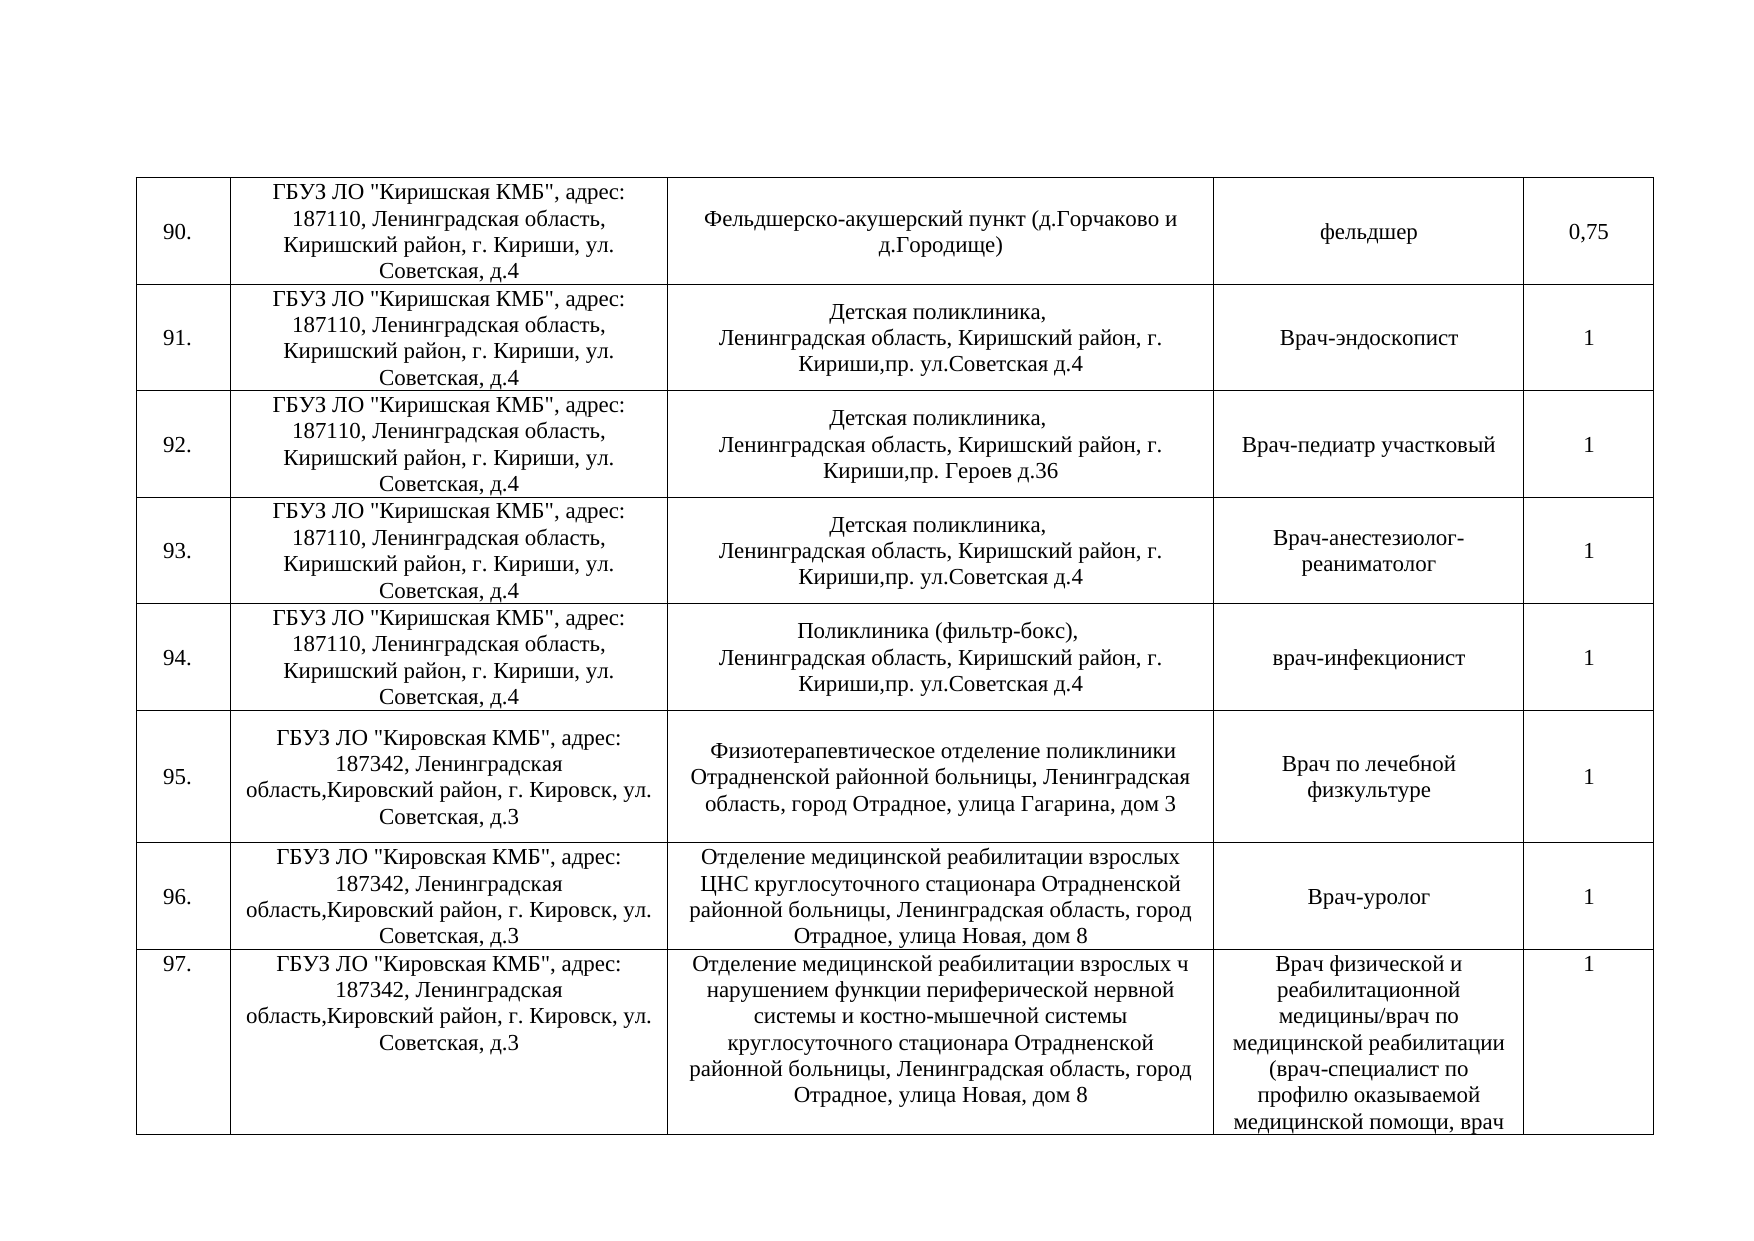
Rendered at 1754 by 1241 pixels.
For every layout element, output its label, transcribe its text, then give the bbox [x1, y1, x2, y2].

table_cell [231, 950, 667, 1134]
table_cell Детская поликлиника, Ленинградская область, Киришский район, г. Кириши,пр. ул.Советская д.4 [668, 498, 1213, 603]
table_cell 1 [1524, 285, 1653, 390]
table_cell Фельдшерско-акушерский пункт (д.Горчаково и д.Городище) [668, 178, 1213, 284]
table_cell [137, 711, 230, 842]
table_cell Врач-уролог [1214, 843, 1523, 949]
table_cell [668, 950, 1213, 1134]
table_cell ГБУЗ ЛО "Киришская КМБ", адрес: 187110, Ленинградская область, Киришский район, г. Кириши, ул. Советская, д.4 [231, 285, 667, 390]
table_cell ГБУЗ ЛО "Киришская КМБ", адрес: 187110, Ленинградская область, Киришский район, г. Кириши, ул. Советская, д.4 [231, 391, 667, 497]
table_cell 1 [1524, 950, 1653, 1134]
table_cell Врач-педиатр участковый [1214, 391, 1523, 497]
table_cell Детская поликлиника, Ленинградская область, Киришский район, г. Кириши,пр. ул.Советская д.4 [668, 285, 1213, 390]
table_cell [137, 843, 230, 949]
table_cell Физиотерапевтическое отделение поликлиники Отрадненской районной больницы, Ленинградская область, город Отрадное, улица Гагарина, дом 3 [668, 711, 1213, 842]
table_cell 1 [1524, 604, 1653, 709]
table_cell ГБУЗ ЛО "Кировская КМБ", адрес: 187342, Ленинградская область,Кировский район, г. Кировск, ул. Советская, д.3 [231, 843, 667, 949]
table_cell ГБУЗ ЛО "Киришская КМБ", адрес: 187110, Ленинградская область, Киришский район, г. Кириши, ул. Советская, д.4 [231, 498, 667, 603]
table_cell 1 [1524, 843, 1653, 949]
table_cell ГБУЗ ЛО "Киришская КМБ", адрес: 187110, Ленинградская область, Киришский район, г. Кириши, ул. Советская, д.4 [231, 604, 667, 709]
table_cell Детская поликлиника, Ленинградская область, Киришский район, г. Кириши,пр. Героев д.36 [668, 391, 1213, 497]
table_cell [137, 285, 230, 390]
table_cell 1 [1524, 391, 1653, 497]
table_cell Врач по лечебной физкультуре [1214, 711, 1523, 842]
table_cell Поликлиника (фильтр-бокс), Ленинградская область, Киришский район, г. Кириши,пр. ул.Советская д.4 [668, 604, 1213, 709]
table_cell 1 [1524, 711, 1653, 842]
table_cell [1214, 950, 1523, 1134]
table_cell Врач-анестезиолог-реаниматолог [1214, 498, 1523, 603]
table_cell [137, 391, 230, 497]
table_cell [137, 498, 230, 603]
table_cell [137, 604, 230, 709]
table_cell 0,75 [1524, 178, 1653, 284]
table_cell фельдшер [1214, 178, 1523, 284]
table_cell [137, 178, 230, 284]
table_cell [231, 178, 667, 284]
table_cell 1 [1524, 498, 1653, 603]
table_cell [137, 950, 230, 1134]
table_cell ГБУЗ ЛО "Кировская КМБ", адрес: 187342, Ленинградская область,Кировский район, г. Кировск, ул. Советская, д.3 [231, 711, 667, 842]
table_cell врач-инфекционист [1214, 604, 1523, 709]
table_cell Отделение медицинской реабилитации взрослых ЦНС круглосуточного стационара Отрадненской районной больницы, Ленинградская область, город Отрадное, улица Новая, дом 8 [668, 843, 1213, 949]
table_cell Врач-эндоскопист [1214, 285, 1523, 390]
